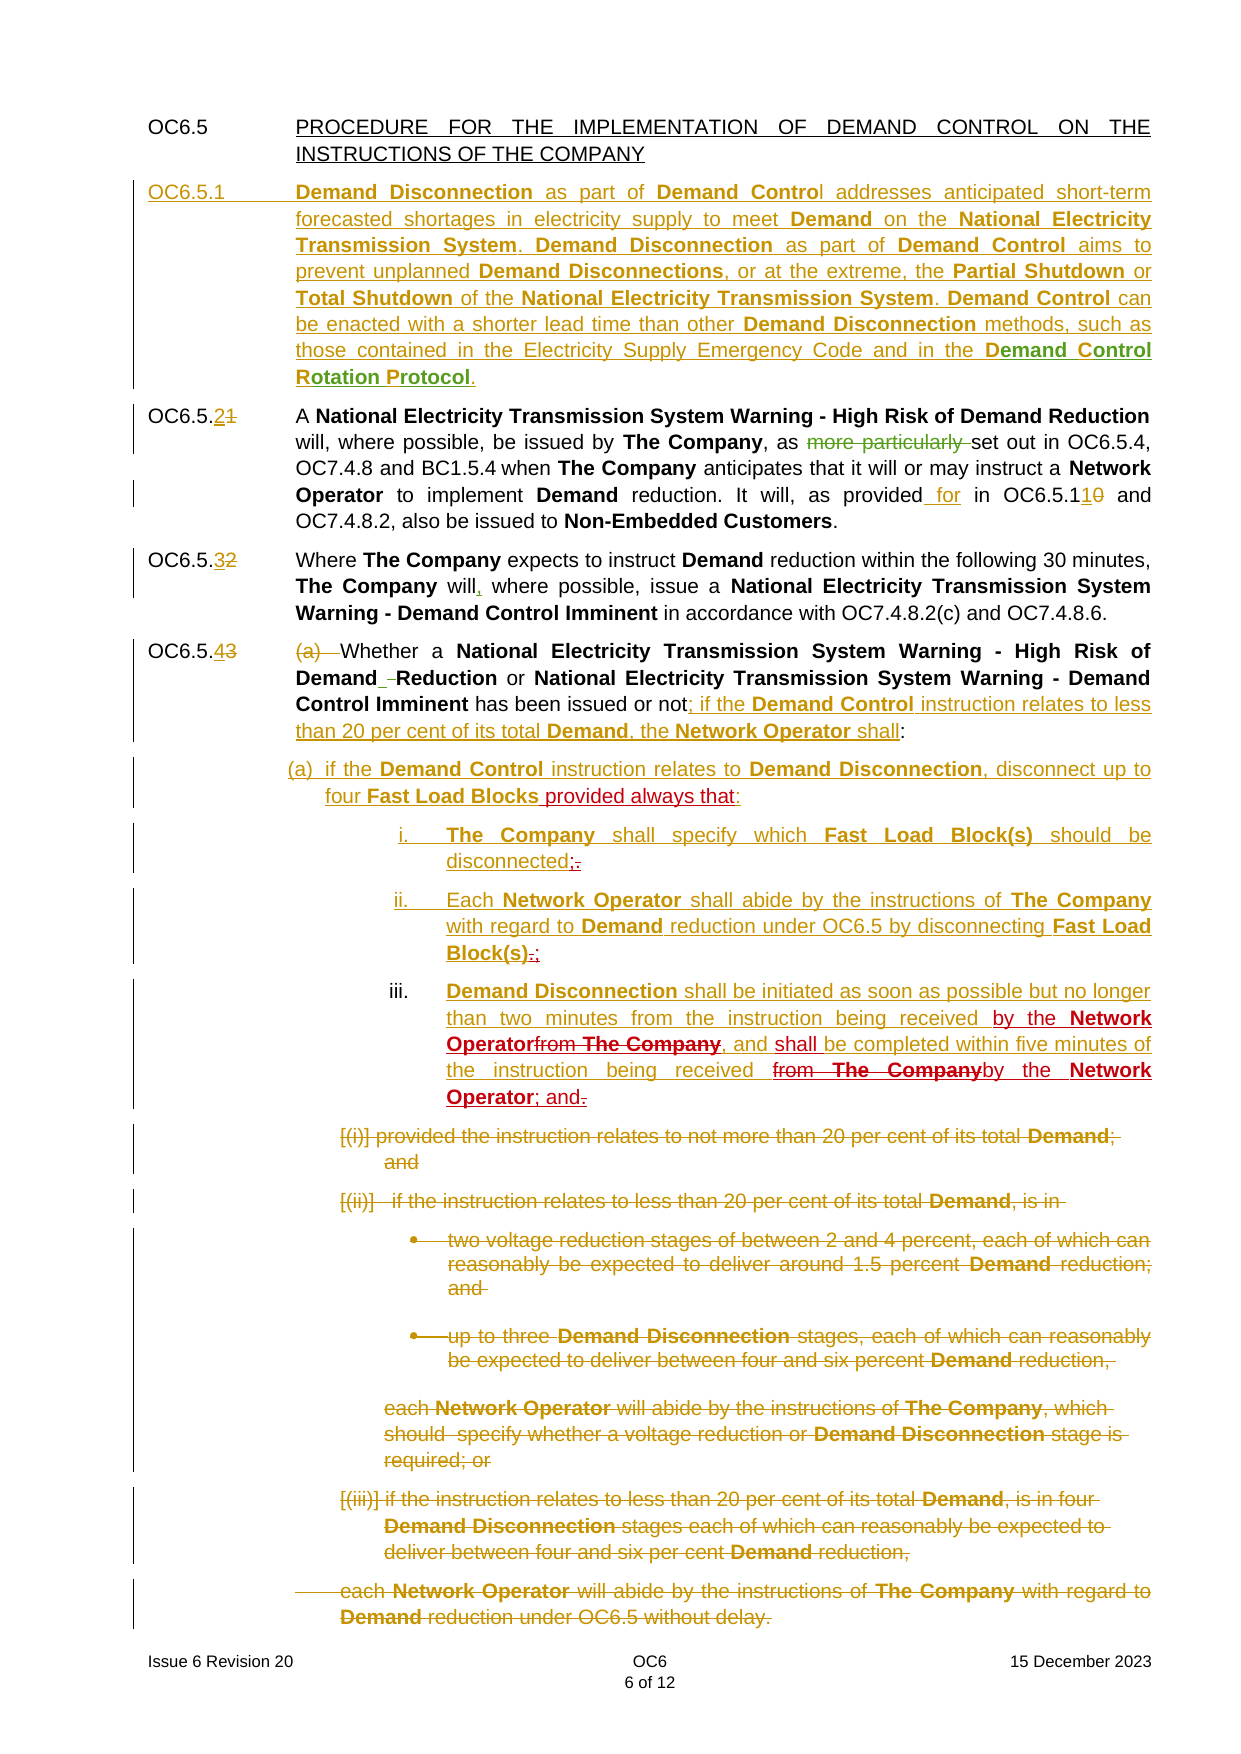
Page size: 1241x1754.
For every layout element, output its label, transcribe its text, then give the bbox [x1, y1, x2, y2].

text OC6.5 PROCEDURE FOR THE IMPLEMENTATION OF DEMAND CONTROL ON THE INSTRUCTIONS OF THE COMPANY [148, 115, 1152, 165]
text OC6.5. Where The Company expects to instruct Demand reduction within the following 30 minutes, The Company will where possible, issue a National Electricity Transmission System Warning - Demand Control Imminent in accordance with OC7.4.8.2(c) and OC7.4.8.6. [148, 548, 1152, 624]
text OC6.5. Whether a National Electricity Transmission System Warning - High Risk of DemandReduction or National Electricity Transmission System Warning - Demand Control Imminent has been issued or not: [148, 639, 1152, 742]
text OC6.5. A National Electricity Transmission System Warning - High Risk of Demand Reduction will, where possible, be issued by The Company, as set out in OC6.5.4, OC7.4.8 and BC1.5.4 when The Company anticipates that it will or may instruct a Network Operator to implement Demand reduction. It will, as provided in OC6.5.1 and OC7.4.8.2, also be issued to Non-Embedded Customers. [148, 403, 1152, 533]
